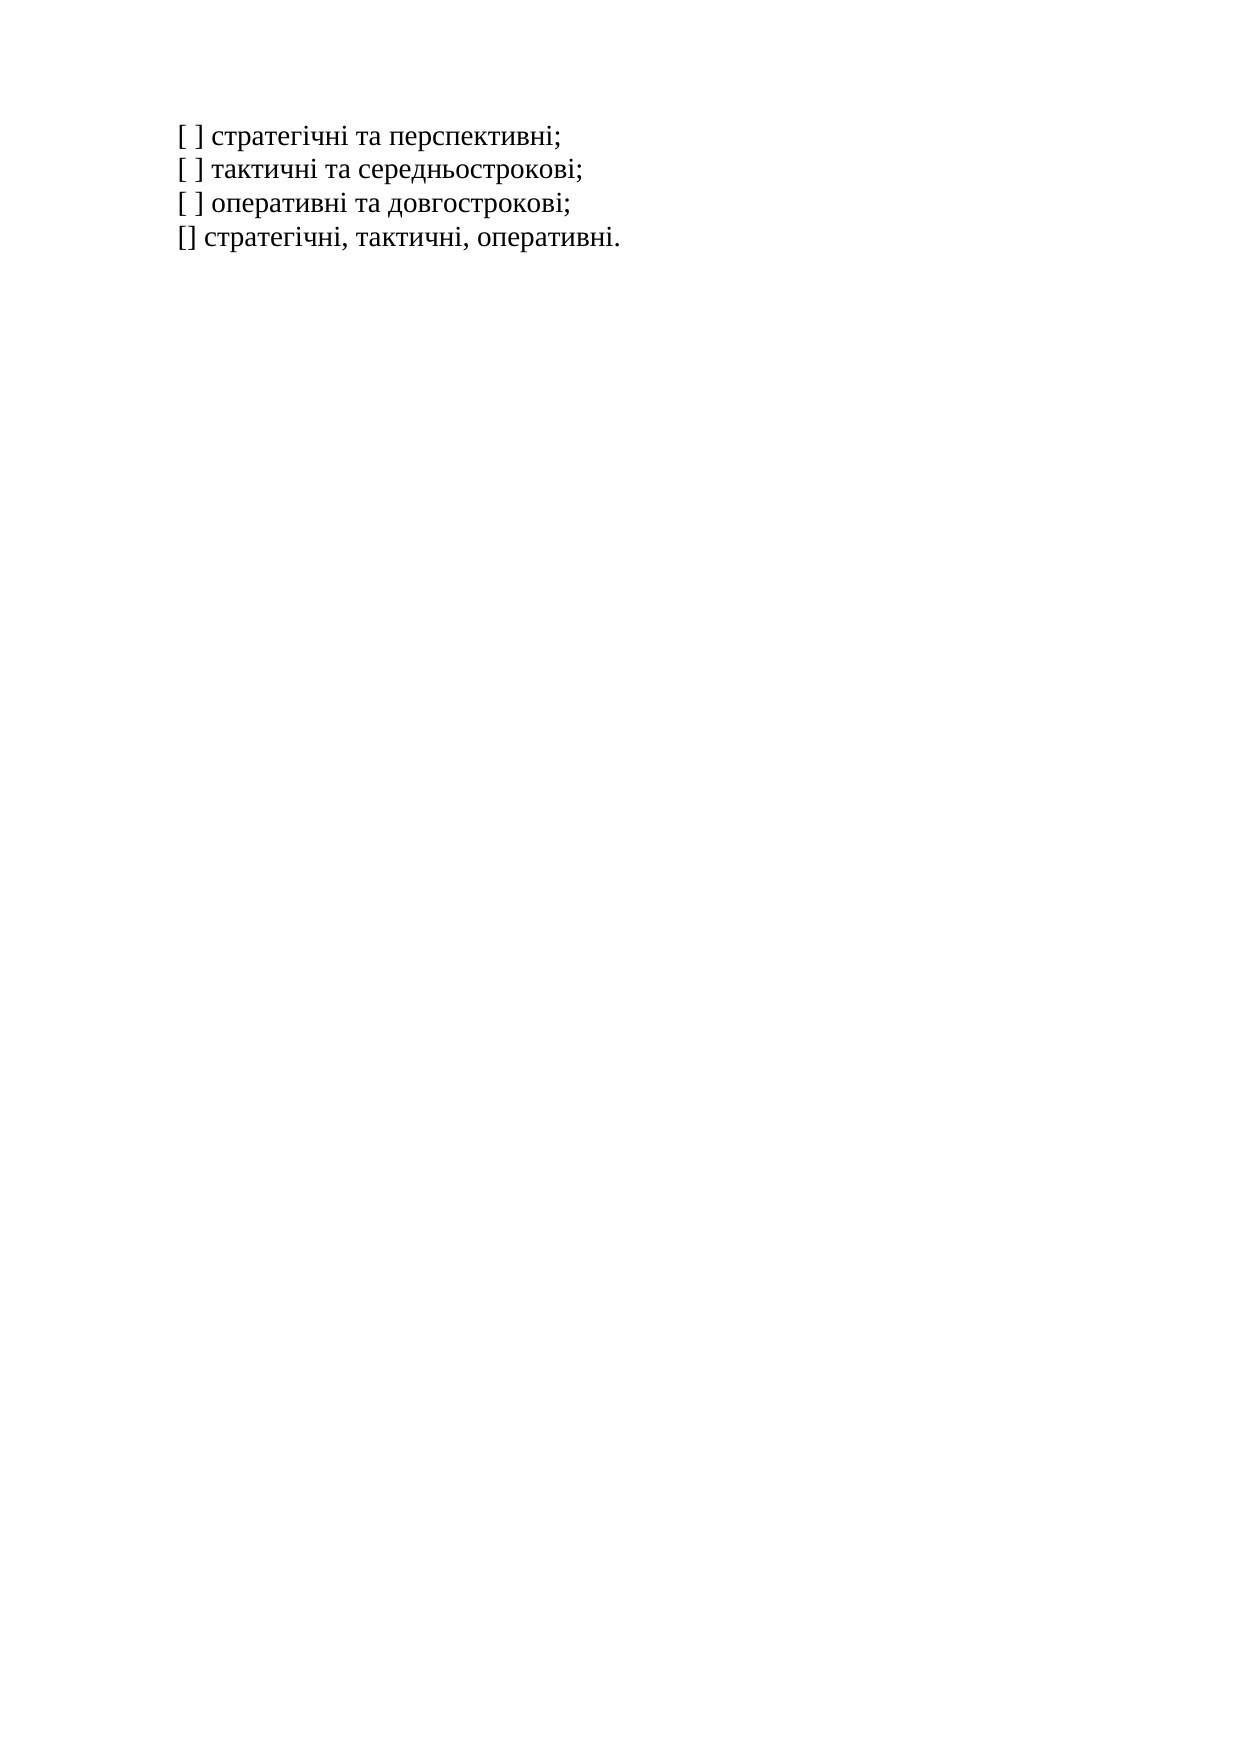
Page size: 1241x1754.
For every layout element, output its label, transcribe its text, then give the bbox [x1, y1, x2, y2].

text [] стратегічні, тактичні, оперативні. [177, 219, 1152, 252]
text [ ] оперативні та довгострокові; [177, 185, 1152, 219]
text [ ] тактичні та середньострокові; [177, 152, 1152, 185]
text [ ] стратегічні та перспективні; [177, 118, 1152, 152]
